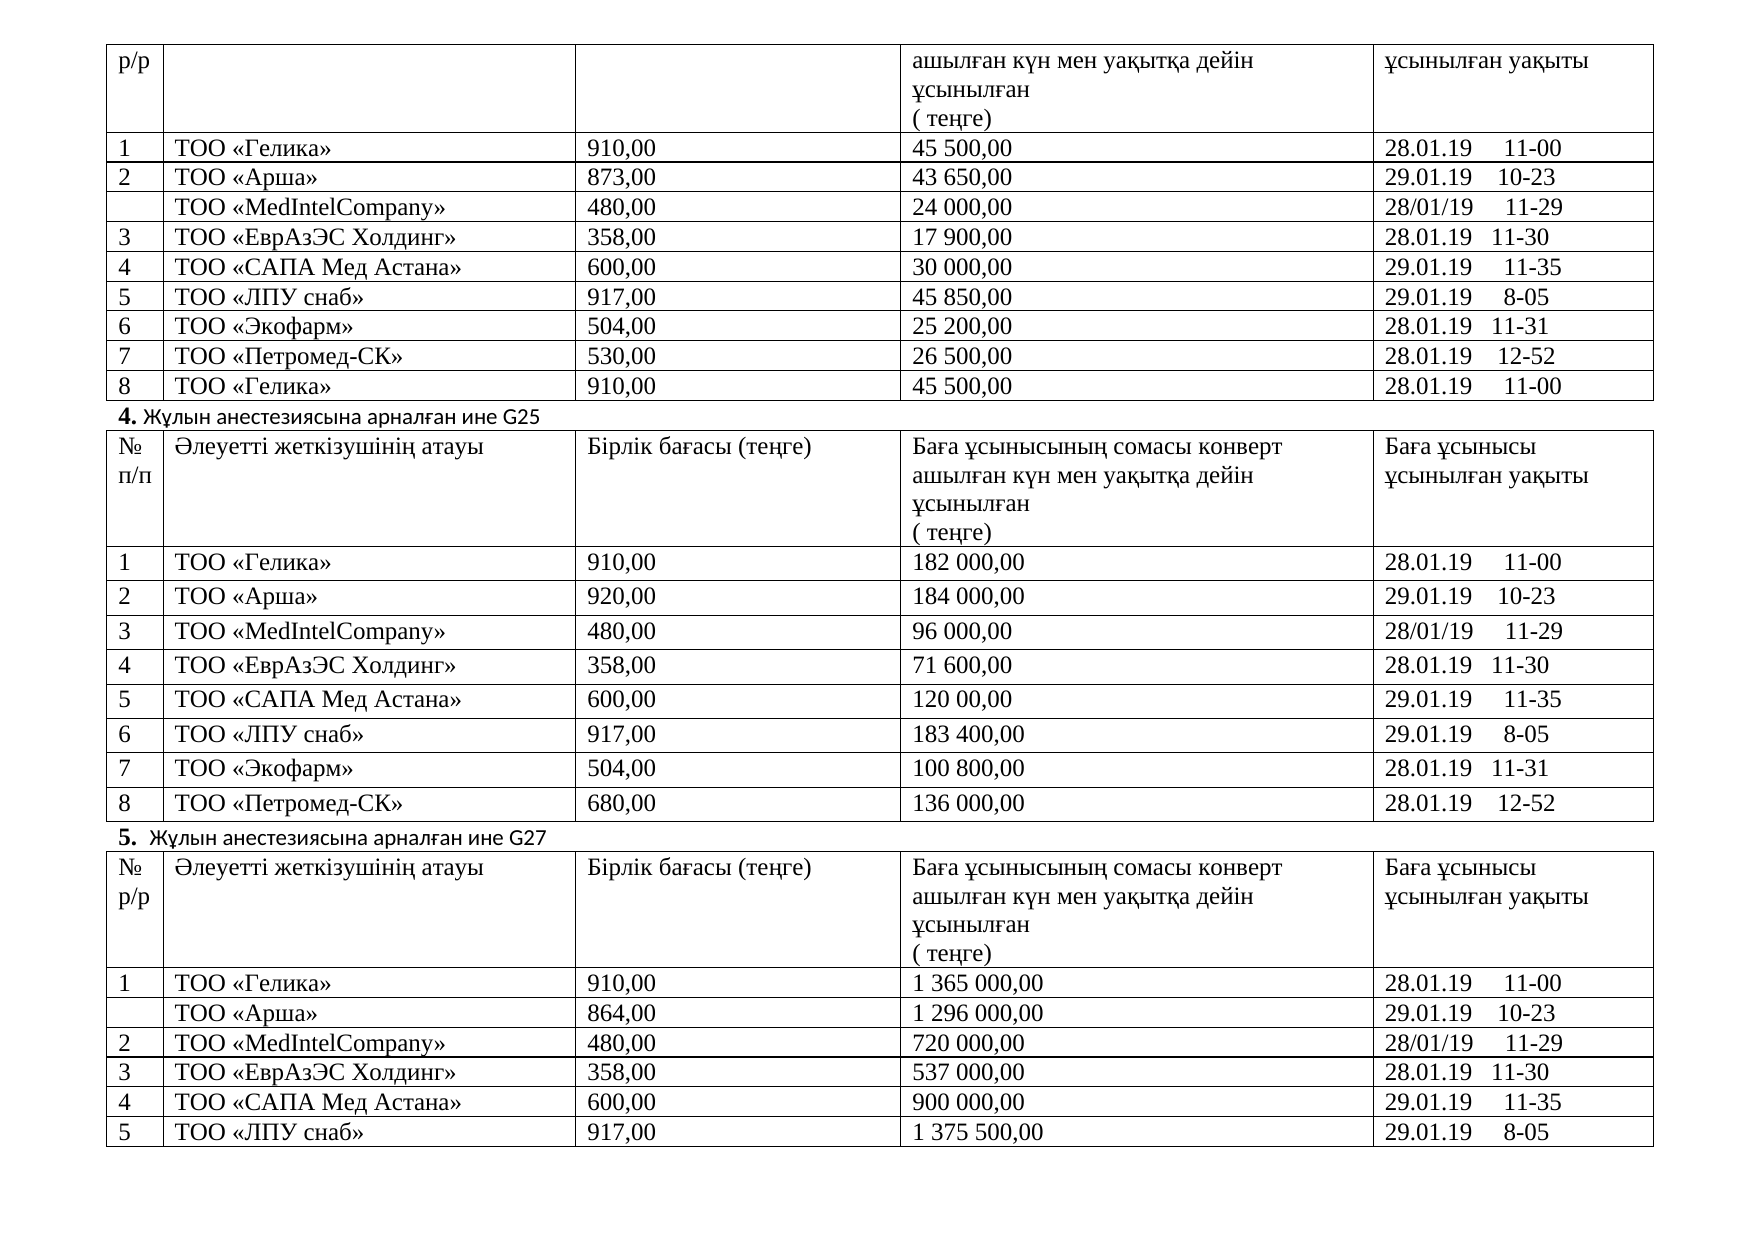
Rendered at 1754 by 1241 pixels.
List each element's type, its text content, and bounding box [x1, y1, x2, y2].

table_cell 28.01.19 11-00 [1374, 133, 1653, 161]
table_cell ТОО «ЛПУ снаб» [164, 719, 575, 752]
table_cell 28.01.19 11-00 [1374, 547, 1653, 580]
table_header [576, 45, 900, 132]
table_cell 29.01.19 11-35 [1374, 252, 1653, 281]
table_header Баға ұсынысының сомасы конверт ашылған күн мен уақытқа дейін ұсынылған ( теңге) [901, 431, 1373, 546]
table_cell 5 [107, 282, 163, 310]
table_cell 3 [107, 616, 163, 649]
table_cell 2 [107, 1028, 163, 1056]
table_cell 29.01.19 10-23 [1374, 163, 1653, 191]
table_cell [107, 998, 163, 1027]
table_cell 29.01.19 8-05 [1374, 282, 1653, 310]
table_cell 29.01.19 10-23 [1374, 581, 1653, 615]
table_cell 720 000,00 [901, 1028, 1373, 1056]
table_cell ТОО «Арша» [164, 581, 575, 615]
table_cell 504,00 [576, 311, 900, 340]
table_cell ТОО «Гелика» [164, 371, 575, 400]
table_cell 920,00 [576, 581, 900, 615]
table_cell 480,00 [576, 616, 900, 649]
table_cell ТОО «Петромед-СК» [164, 788, 575, 821]
table_header Баға ұсынысының сомасы конверт ашылған күн мен уақытқа дейін ұсынылған ( теңге) [901, 852, 1373, 967]
table_cell 917,00 [576, 1117, 900, 1146]
table_cell 7 [107, 753, 163, 787]
table_cell ТОО «САПА Мед Астана» [164, 1087, 575, 1116]
table_cell 910,00 [576, 968, 900, 997]
table_cell ТОО «Арша» [164, 998, 575, 1027]
table_cell 183 400,00 [901, 719, 1373, 752]
table_header № р/р [107, 852, 163, 967]
table_cell 45 850,00 [901, 282, 1373, 310]
table_cell 900 000,00 [901, 1087, 1373, 1116]
table_cell 28.01.19 11-31 [1374, 311, 1653, 340]
table_cell 120 00,00 [901, 685, 1373, 718]
table_cell ТОО «ЕврАзЭС Холдинг» [164, 650, 575, 683]
table_cell 29.01.19 8-05 [1374, 1117, 1653, 1146]
table_cell 182 000,00 [901, 547, 1373, 580]
table_cell 8 [107, 371, 163, 400]
table_cell 910,00 [576, 133, 900, 161]
table_cell 4 [107, 650, 163, 683]
table_cell 6 [107, 719, 163, 752]
table_cell ТОО «Петромед-СК» [164, 341, 575, 370]
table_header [1374, 45, 1653, 132]
table_cell 136 000,00 [901, 788, 1373, 821]
table_cell 28.01.19 11-00 [1374, 371, 1653, 400]
table_cell ТОО «Гелика» [164, 547, 575, 580]
table_cell 29.01.19 11-35 [1374, 1087, 1653, 1116]
table_cell 7 [107, 341, 163, 370]
table_cell 29.01.19 11-35 [1374, 685, 1653, 718]
table_cell ТОО «ЛПУ снаб» [164, 282, 575, 310]
table_cell ТОО «Экофарм» [164, 311, 575, 340]
table_cell 24 000,00 [901, 192, 1373, 221]
table_cell 8 [107, 788, 163, 821]
table_cell 910,00 [576, 547, 900, 580]
table_cell 28.01.19 11-30 [1374, 1058, 1653, 1086]
table_header Баға ұсынысы ұсынылған уақыты [1374, 852, 1653, 967]
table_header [901, 45, 1373, 132]
table_cell [107, 192, 163, 221]
table_header Баға ұсынысы ұсынылған уақыты [1374, 431, 1653, 546]
table_cell 873,00 [576, 163, 900, 191]
table_cell ТОО «Арша» [164, 163, 575, 191]
table_cell 96 000,00 [901, 616, 1373, 649]
table_header Бірлік бағасы (теңге) [576, 852, 900, 967]
table_cell 864,00 [576, 998, 900, 1027]
table_cell 5 [107, 1117, 163, 1146]
table_cell 28.01.19 11-00 [1374, 968, 1653, 997]
table_cell 4 [107, 252, 163, 281]
text 5. Жұлын анестезиясына арналған ине G27 [118, 822, 1636, 851]
table_cell 25 200,00 [901, 311, 1373, 340]
table_cell 1 296 000,00 [901, 998, 1373, 1027]
table_cell 29.01.19 8-05 [1374, 719, 1653, 752]
table_cell 28.01.19 11-30 [1374, 222, 1653, 251]
table_cell 1 [107, 133, 163, 161]
table_cell 600,00 [576, 1087, 900, 1116]
table_cell ТОО «MedIntelCompany» [164, 1028, 575, 1056]
table_cell 45 500,00 [901, 133, 1373, 161]
table_cell 2 [107, 581, 163, 615]
table_cell 917,00 [576, 719, 900, 752]
table_cell ТОО «САПА Мед Астана» [164, 252, 575, 281]
table_cell 4 [107, 1087, 163, 1116]
table_cell ТОО «САПА Мед Астана» [164, 685, 575, 718]
table_cell ТОО «Гелика» [164, 133, 575, 161]
text 4. Жұлын анестезиясына арналған ине G25 [118, 401, 1636, 430]
table_cell 184 000,00 [901, 581, 1373, 615]
table_cell 358,00 [576, 1058, 900, 1086]
table_cell ТОО «MedIntelCompany» [164, 616, 575, 649]
table_cell 100 800,00 [901, 753, 1373, 787]
table_header № п/п [107, 431, 163, 546]
table_cell 600,00 [576, 252, 900, 281]
table_cell ТОО «ЕврАзЭС Холдинг» [164, 1058, 575, 1086]
table_cell ТОО «ЕврАзЭС Холдинг» [164, 222, 575, 251]
table_cell 3 [107, 1058, 163, 1086]
table_cell 28.01.19 12-52 [1374, 341, 1653, 370]
table_cell 45 500,00 [901, 371, 1373, 400]
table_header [164, 45, 575, 132]
table_cell 28/01/19 11-29 [1374, 616, 1653, 649]
table_cell 43 650,00 [901, 163, 1373, 191]
table_header Әлеуетті жеткізушінің атауы [164, 852, 575, 967]
table_cell 29.01.19 10-23 [1374, 998, 1653, 1027]
table_cell 537 000,00 [901, 1058, 1373, 1086]
table_cell 2 [107, 163, 163, 191]
table_cell 28.01.19 12-52 [1374, 788, 1653, 821]
table_cell 6 [107, 311, 163, 340]
table_cell 1 365 000,00 [901, 968, 1373, 997]
table_cell 910,00 [576, 371, 900, 400]
table_cell 680,00 [576, 788, 900, 821]
table_cell 26 500,00 [901, 341, 1373, 370]
table_cell 17 900,00 [901, 222, 1373, 251]
table_cell 28/01/19 11-29 [1374, 192, 1653, 221]
table_cell 71 600,00 [901, 650, 1373, 683]
table_cell 358,00 [576, 222, 900, 251]
table_cell 480,00 [576, 1028, 900, 1056]
table_cell ТОО «Гелика» [164, 968, 575, 997]
table_cell 1 375 500,00 [901, 1117, 1373, 1146]
table_header Әлеуетті жеткізушінің атауы [164, 431, 575, 546]
table_cell 358,00 [576, 650, 900, 683]
table_cell 28/01/19 11-29 [1374, 1028, 1653, 1056]
table_cell 1 [107, 968, 163, 997]
table_cell 1 [107, 547, 163, 580]
table_header Бірлік бағасы (теңге) [576, 431, 900, 546]
table_cell 28.01.19 11-31 [1374, 753, 1653, 787]
table_cell ТОО «Экофарм» [164, 753, 575, 787]
table_cell 30 000,00 [901, 252, 1373, 281]
table_cell ТОО «MedIntelCompany» [164, 192, 575, 221]
table_cell 3 [107, 222, 163, 251]
table_cell ТОО «ЛПУ снаб» [164, 1117, 575, 1146]
table_cell 530,00 [576, 341, 900, 370]
table_cell 5 [107, 685, 163, 718]
table_header № р/р [107, 45, 163, 132]
table_cell 917,00 [576, 282, 900, 310]
table_cell 480,00 [576, 192, 900, 221]
table_cell 600,00 [576, 685, 900, 718]
table_cell 28.01.19 11-30 [1374, 650, 1653, 683]
table_cell 504,00 [576, 753, 900, 787]
